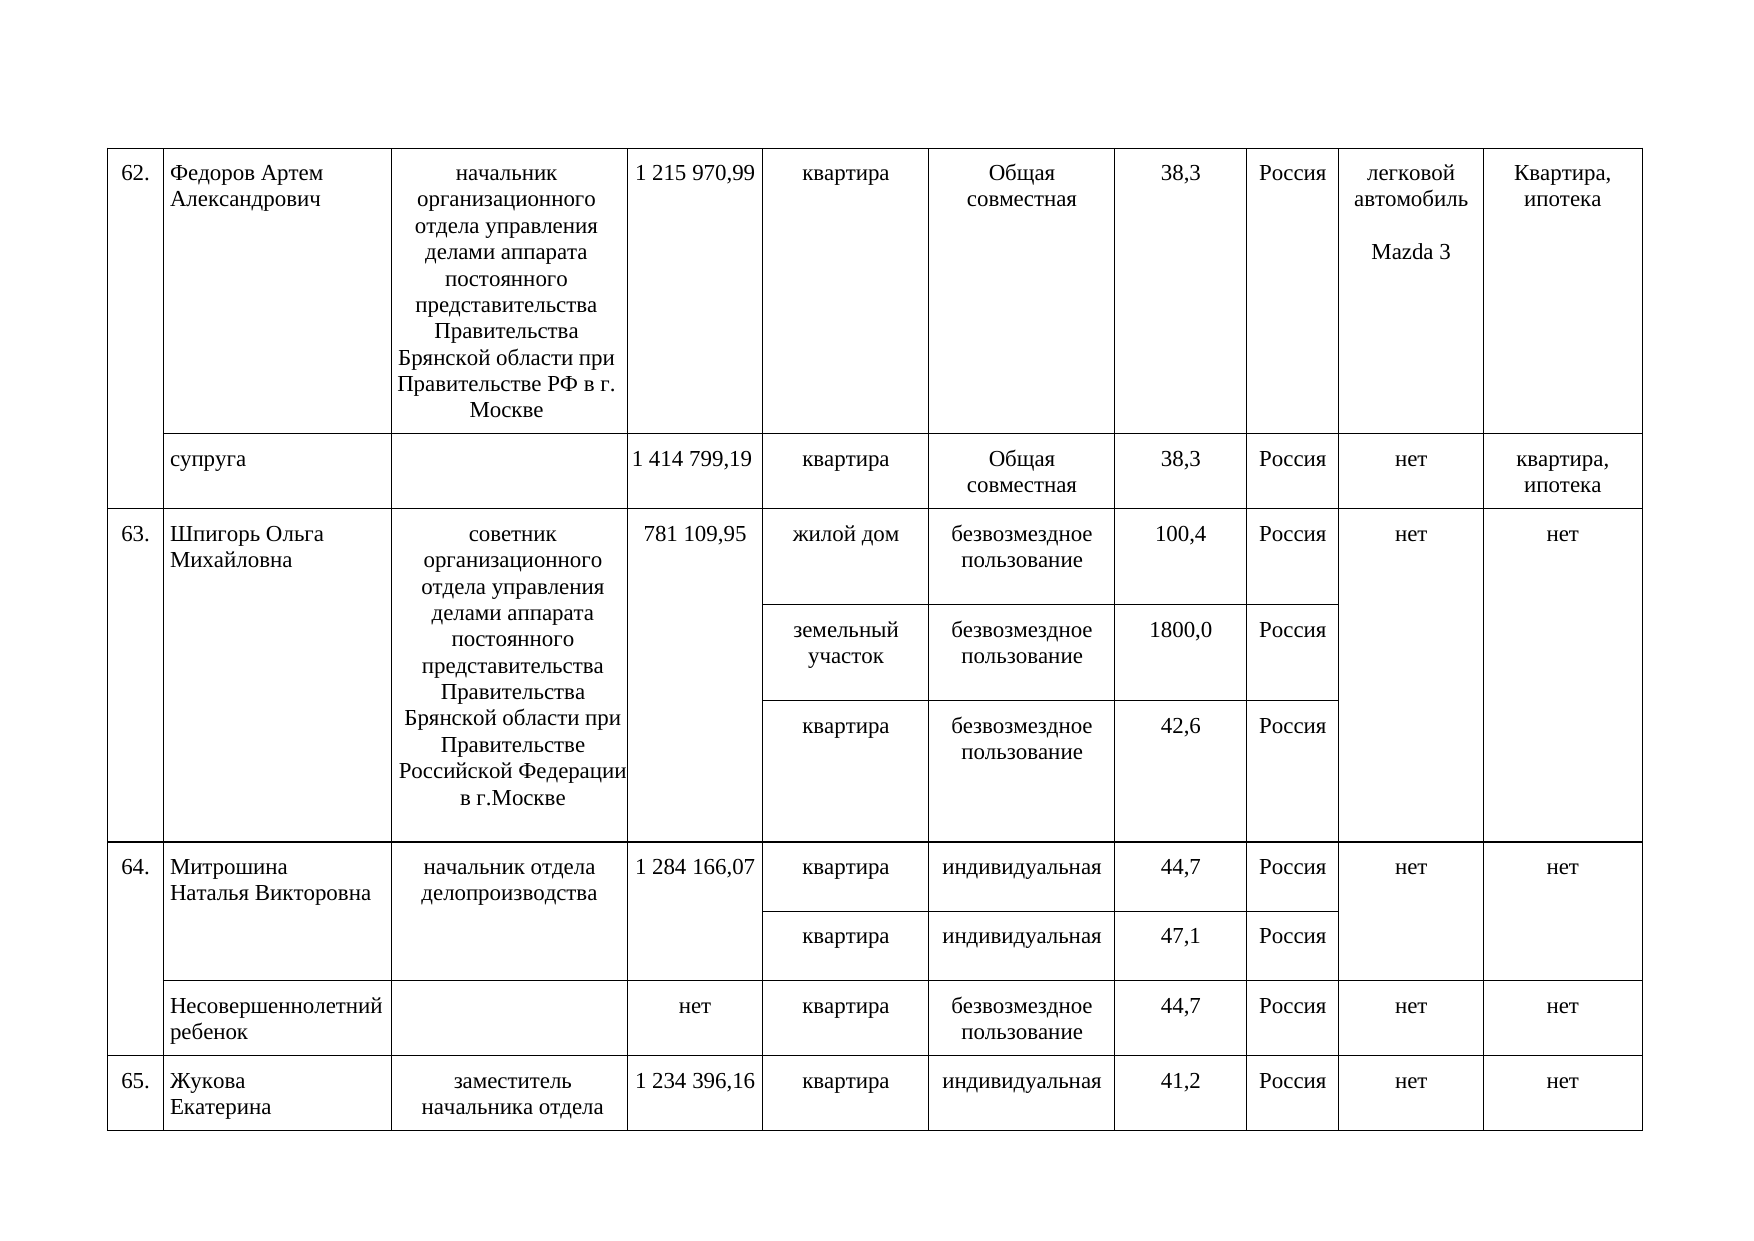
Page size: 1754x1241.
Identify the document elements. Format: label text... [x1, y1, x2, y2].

table_cell Россия [1247, 1056, 1338, 1130]
table_cell нет [1339, 1056, 1483, 1130]
table_cell [392, 434, 627, 508]
table_cell советник организационного отдела управления делами аппарата постоянного представительства Правительства Брянской области при Правительстве Российской Федерации в г.Москве [392, 509, 627, 841]
table_cell квартира [763, 434, 928, 508]
table_cell 1 215 970,99 [628, 149, 762, 433]
table_cell Митрошина Наталья Викторовна [164, 843, 391, 980]
table_cell 44,7 [1115, 843, 1246, 911]
table_cell начальник организационного отдела управления делами аппарата постоянного представительства Правительства Брянской области при Правительстве РФ в г. Москве [392, 149, 627, 433]
table_cell квартира [763, 912, 928, 980]
table_cell квартира, ипотека [1484, 434, 1642, 508]
table_cell [392, 981, 627, 1055]
table_cell легковой автомобиль Mazda 3 [1339, 149, 1483, 433]
table_cell квартира [763, 149, 928, 433]
table_cell индивидуальная [929, 843, 1114, 911]
table_cell нет [628, 981, 762, 1055]
table_cell начальник отдела делопроизводства [392, 843, 627, 980]
table_cell 47,1 [1115, 912, 1246, 980]
table_cell нет [1339, 509, 1483, 841]
table_cell нет [1484, 981, 1642, 1055]
table_cell 1800,0 [1115, 605, 1246, 700]
table_cell 781 109,95 [628, 509, 762, 841]
table_cell 64. [108, 843, 163, 1055]
table_cell квартира [763, 701, 928, 841]
table_cell индивидуальная [929, 1056, 1114, 1130]
table_cell Россия [1247, 843, 1338, 911]
table_cell 41,2 [1115, 1056, 1246, 1130]
table_cell нет [1484, 843, 1642, 980]
table_cell квартира [763, 981, 928, 1055]
table_cell супруга [164, 434, 391, 508]
table_cell индивидуальная [929, 912, 1114, 980]
table_cell Квартира, ипотека [1484, 149, 1642, 433]
table_cell Несовершеннолетний ребенок [164, 981, 391, 1055]
table_cell Общая совместная [929, 434, 1114, 508]
table_cell безвозмездное пользование [929, 701, 1114, 841]
table_cell нет [1484, 1056, 1642, 1130]
table_cell нет [1484, 509, 1642, 841]
table_cell 38,3 [1115, 434, 1246, 508]
table_cell Общая совместная [929, 149, 1114, 433]
table_cell Россия [1247, 605, 1338, 700]
table_cell Россия [1247, 701, 1338, 841]
table_cell 1 284 166,07 [628, 843, 762, 980]
table_cell нет [1339, 434, 1483, 508]
table_cell Россия [1247, 981, 1338, 1055]
table_cell 65. [108, 1056, 163, 1130]
table_cell Россия [1247, 434, 1338, 508]
table_cell нет [1339, 843, 1483, 980]
table_cell 42,6 [1115, 701, 1246, 841]
table_cell безвозмездное пользование [929, 605, 1114, 700]
table_cell нет [1339, 981, 1483, 1055]
table_cell Россия [1247, 149, 1338, 433]
table_cell 100,4 [1115, 509, 1246, 604]
table_cell Россия [1247, 912, 1338, 980]
table_cell квартира [763, 843, 928, 911]
table_cell 1 234 396,16 [628, 1056, 762, 1130]
table_cell 1 414 799,19 [628, 434, 762, 508]
table_cell 44,7 [1115, 981, 1246, 1055]
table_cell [164, 1056, 391, 1130]
table_cell безвозмездное пользование [929, 509, 1114, 604]
table_cell Россия [1247, 509, 1338, 604]
table_cell 63. [108, 509, 163, 841]
table_cell Шпигорь Ольга Михайловна [164, 509, 391, 841]
table_cell безвозмездное пользование [929, 981, 1114, 1055]
table_cell 38,3 [1115, 149, 1246, 433]
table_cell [392, 1056, 627, 1130]
table_cell Федоров Артем Александрович [164, 149, 391, 433]
table_cell жилой дом [763, 509, 928, 604]
table_cell 62. [108, 149, 163, 508]
table_cell земельный участок [763, 605, 928, 700]
table_cell квартира [763, 1056, 928, 1130]
